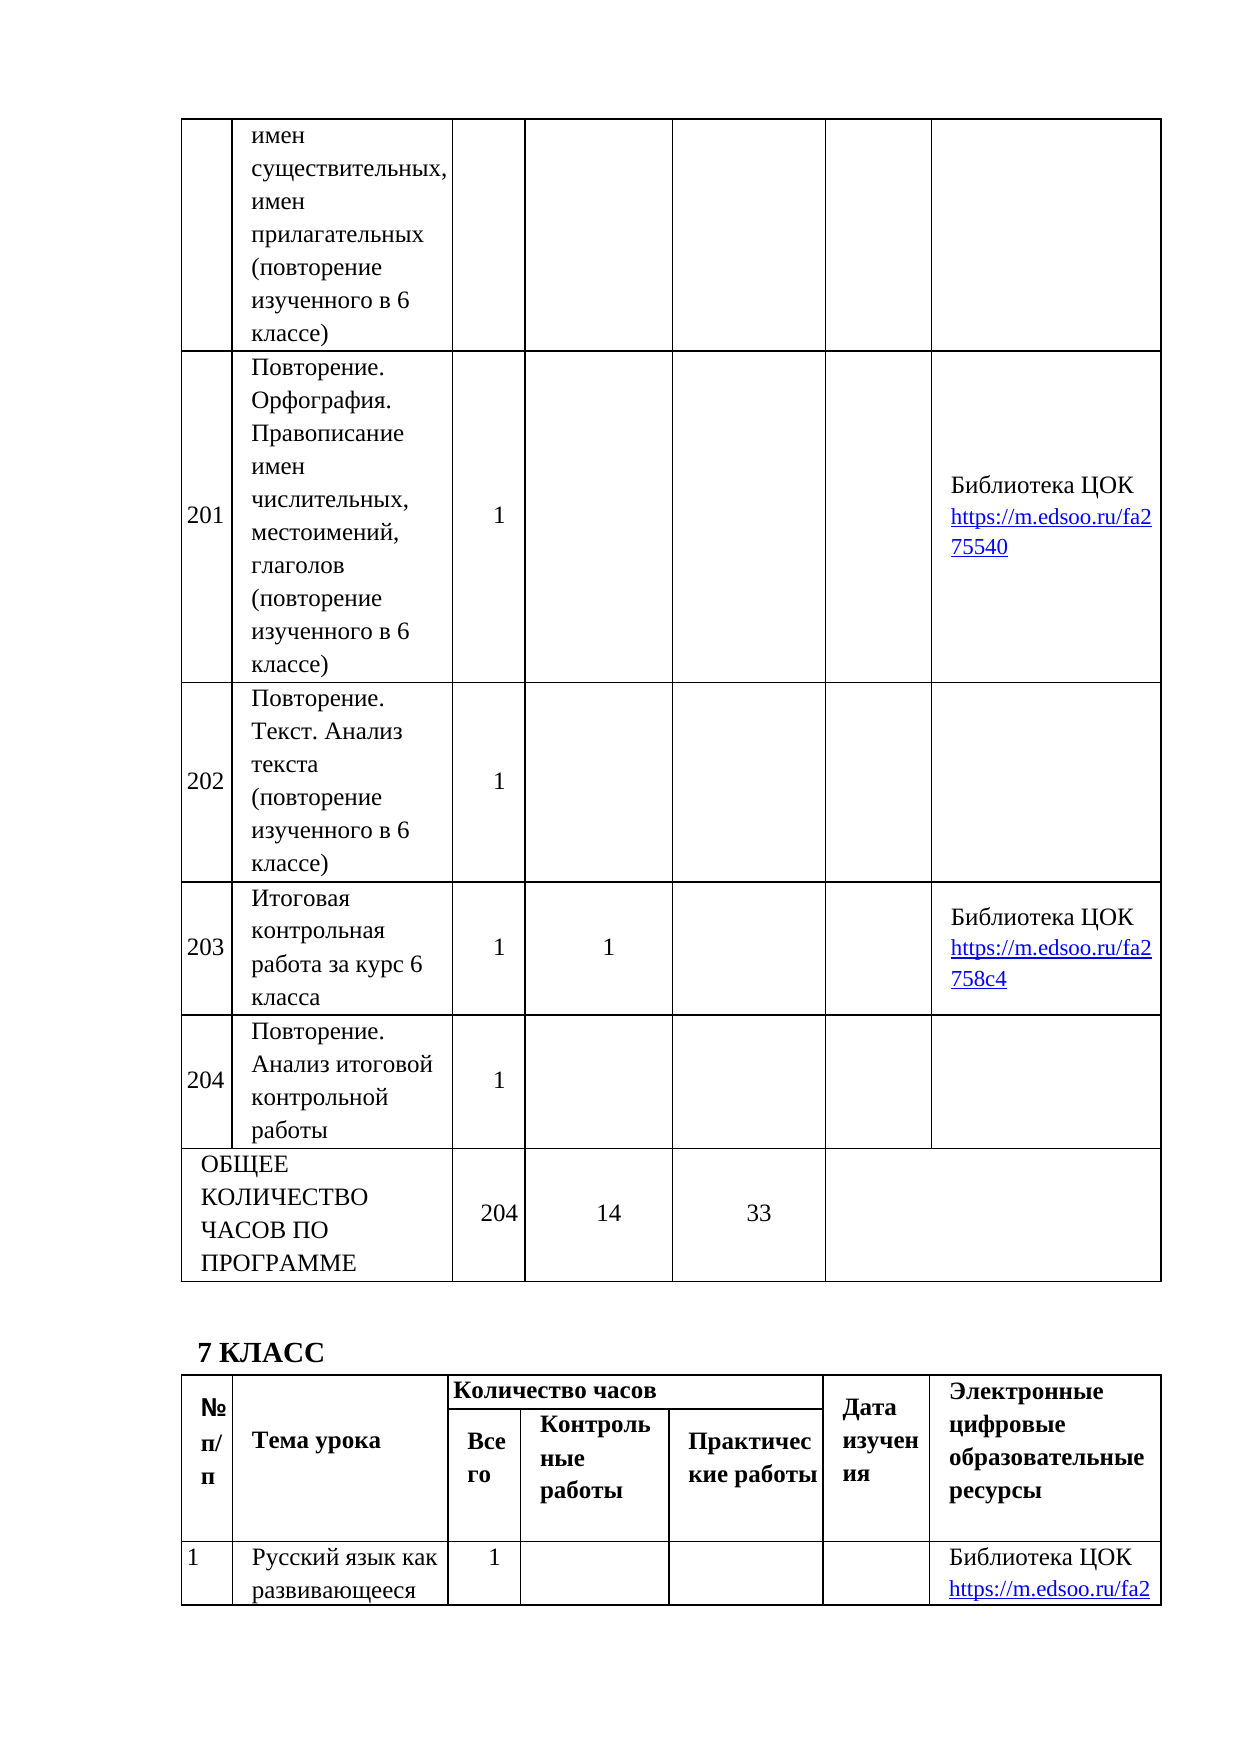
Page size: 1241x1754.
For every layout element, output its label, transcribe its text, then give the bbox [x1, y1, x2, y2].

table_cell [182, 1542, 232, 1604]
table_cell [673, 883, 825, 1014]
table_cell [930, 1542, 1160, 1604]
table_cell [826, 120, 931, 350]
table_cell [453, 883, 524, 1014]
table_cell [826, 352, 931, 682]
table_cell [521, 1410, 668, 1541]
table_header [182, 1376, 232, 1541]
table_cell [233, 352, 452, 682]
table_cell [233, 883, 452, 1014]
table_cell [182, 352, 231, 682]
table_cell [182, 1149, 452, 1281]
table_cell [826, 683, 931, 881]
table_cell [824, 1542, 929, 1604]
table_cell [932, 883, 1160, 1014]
text 7 КЛАСС [190, 1335, 1152, 1369]
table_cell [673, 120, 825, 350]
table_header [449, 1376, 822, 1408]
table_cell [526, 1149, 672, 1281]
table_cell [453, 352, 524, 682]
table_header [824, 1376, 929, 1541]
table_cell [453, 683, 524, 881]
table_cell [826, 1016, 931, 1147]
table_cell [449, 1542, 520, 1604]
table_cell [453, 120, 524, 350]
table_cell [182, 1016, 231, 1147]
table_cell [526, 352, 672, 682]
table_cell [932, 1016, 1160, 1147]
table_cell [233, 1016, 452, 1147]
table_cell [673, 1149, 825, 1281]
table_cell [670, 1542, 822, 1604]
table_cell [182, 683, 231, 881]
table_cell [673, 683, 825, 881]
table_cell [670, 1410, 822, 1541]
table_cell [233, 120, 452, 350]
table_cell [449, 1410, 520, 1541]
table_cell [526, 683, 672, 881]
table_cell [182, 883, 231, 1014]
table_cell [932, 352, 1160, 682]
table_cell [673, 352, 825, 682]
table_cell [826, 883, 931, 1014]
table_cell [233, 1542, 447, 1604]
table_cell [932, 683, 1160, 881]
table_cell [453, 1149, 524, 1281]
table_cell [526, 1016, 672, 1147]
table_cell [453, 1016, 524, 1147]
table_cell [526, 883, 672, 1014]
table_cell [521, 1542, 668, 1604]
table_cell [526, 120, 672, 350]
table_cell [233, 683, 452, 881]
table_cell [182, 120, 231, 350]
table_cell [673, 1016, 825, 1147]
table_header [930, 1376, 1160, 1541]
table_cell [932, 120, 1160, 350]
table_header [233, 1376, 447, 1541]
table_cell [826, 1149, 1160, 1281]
